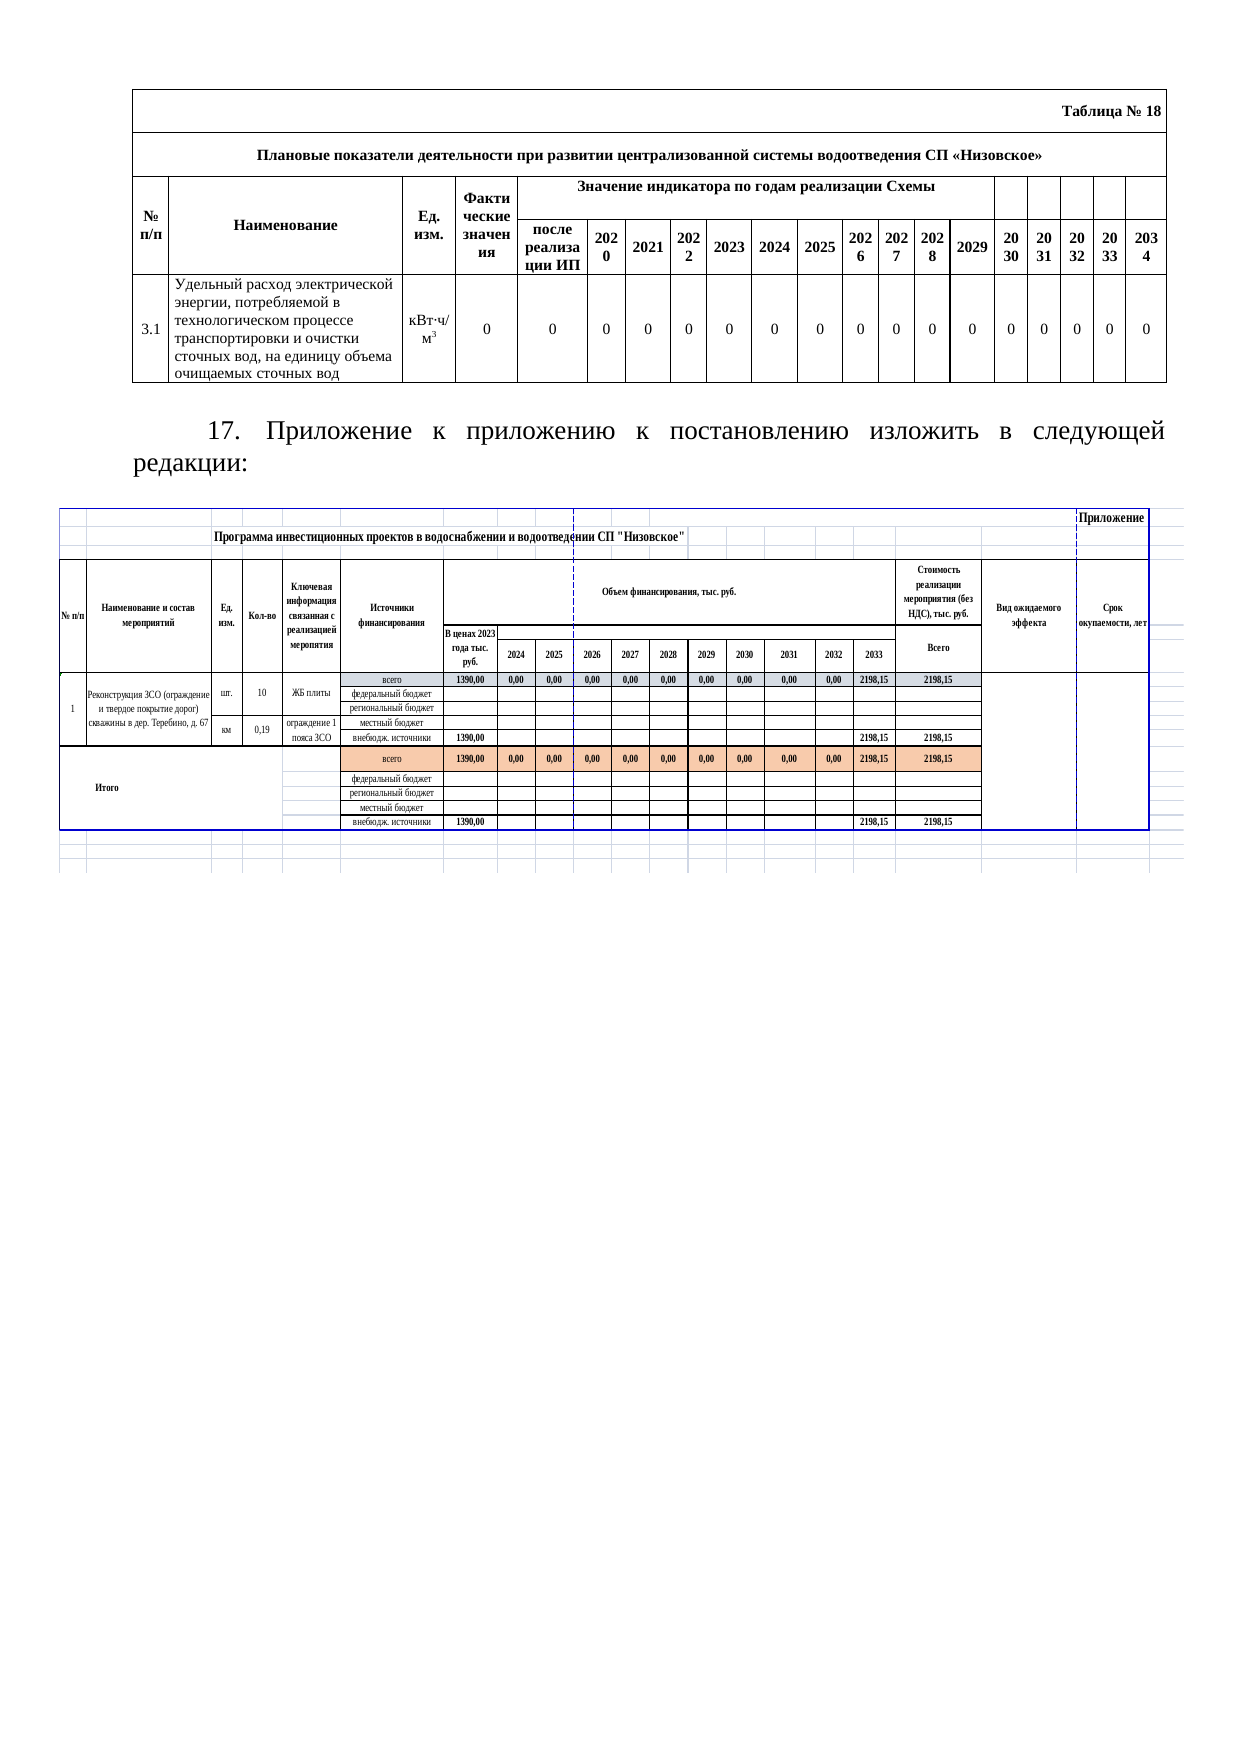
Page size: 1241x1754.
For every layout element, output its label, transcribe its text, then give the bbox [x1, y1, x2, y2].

table_cell 2020 [588, 220, 625, 274]
table_cell Удельный расход электрической энергии, потребляемой в технологическом процессе транспортировки и очистки сточных вод, на единицу объема очищаемых сточных вод [169, 275, 402, 382]
table_cell 0 [915, 275, 949, 382]
table_cell 0 [1028, 275, 1060, 382]
table_cell 0 [588, 275, 625, 382]
table_cell [1126, 177, 1166, 219]
table_cell Значение индикатора по годам реализации Схемы [518, 177, 994, 219]
table_cell 0 [879, 275, 914, 382]
table_cell [995, 177, 1027, 219]
table_cell Ед. изм. [403, 177, 455, 274]
table_cell 2030 [995, 220, 1027, 274]
table_cell 0 [1126, 275, 1166, 382]
table_cell 2022 [671, 220, 706, 274]
table_cell 2034 [1126, 220, 1166, 274]
list Приложение к приложению к постановлению изложить в следующей редакции: [133, 414, 1167, 477]
table_cell 2031 [1028, 220, 1060, 274]
table_cell кВт∙ч/м3 [403, 275, 455, 382]
table_cell 0 [951, 275, 994, 382]
table_cell 0 [518, 275, 587, 382]
table_cell [1028, 177, 1060, 219]
table_cell 0 [626, 275, 670, 382]
table_cell 2029 [951, 220, 994, 274]
table_cell 0 [671, 275, 706, 382]
table_cell 2021 [626, 220, 670, 274]
table_cell после реализации ИП [518, 220, 587, 274]
table_cell 0 [752, 275, 797, 382]
table_cell 3.1 [133, 275, 168, 382]
table_header Таблица № 18 [133, 90, 1166, 132]
table_cell 0 [995, 275, 1027, 382]
table_cell Наименование [169, 177, 402, 274]
table_cell 2027 [879, 220, 914, 274]
table_cell 2028 [915, 220, 949, 274]
table_cell 0 [1061, 275, 1093, 382]
table_cell 0 [456, 275, 517, 382]
table_cell 2033 [1094, 220, 1125, 274]
table_cell 0 [1094, 275, 1125, 382]
table_cell 2025 [798, 220, 842, 274]
table_cell 2026 [843, 220, 878, 274]
table_cell 2032 [1061, 220, 1093, 274]
table_cell 0 [798, 275, 842, 382]
table_cell [1094, 177, 1125, 219]
table_cell Фактические значения [456, 177, 517, 274]
table_cell 0 [843, 275, 878, 382]
table_cell [1061, 177, 1093, 219]
table_cell Плановые показатели деятельности при развитии централизованной системы водоотведения СП «Низовское» [133, 133, 1166, 176]
table_cell № п/п [133, 177, 168, 274]
table_cell 0 [707, 275, 751, 382]
table_cell 2024 [752, 220, 797, 274]
table_cell 2023 [707, 220, 751, 274]
